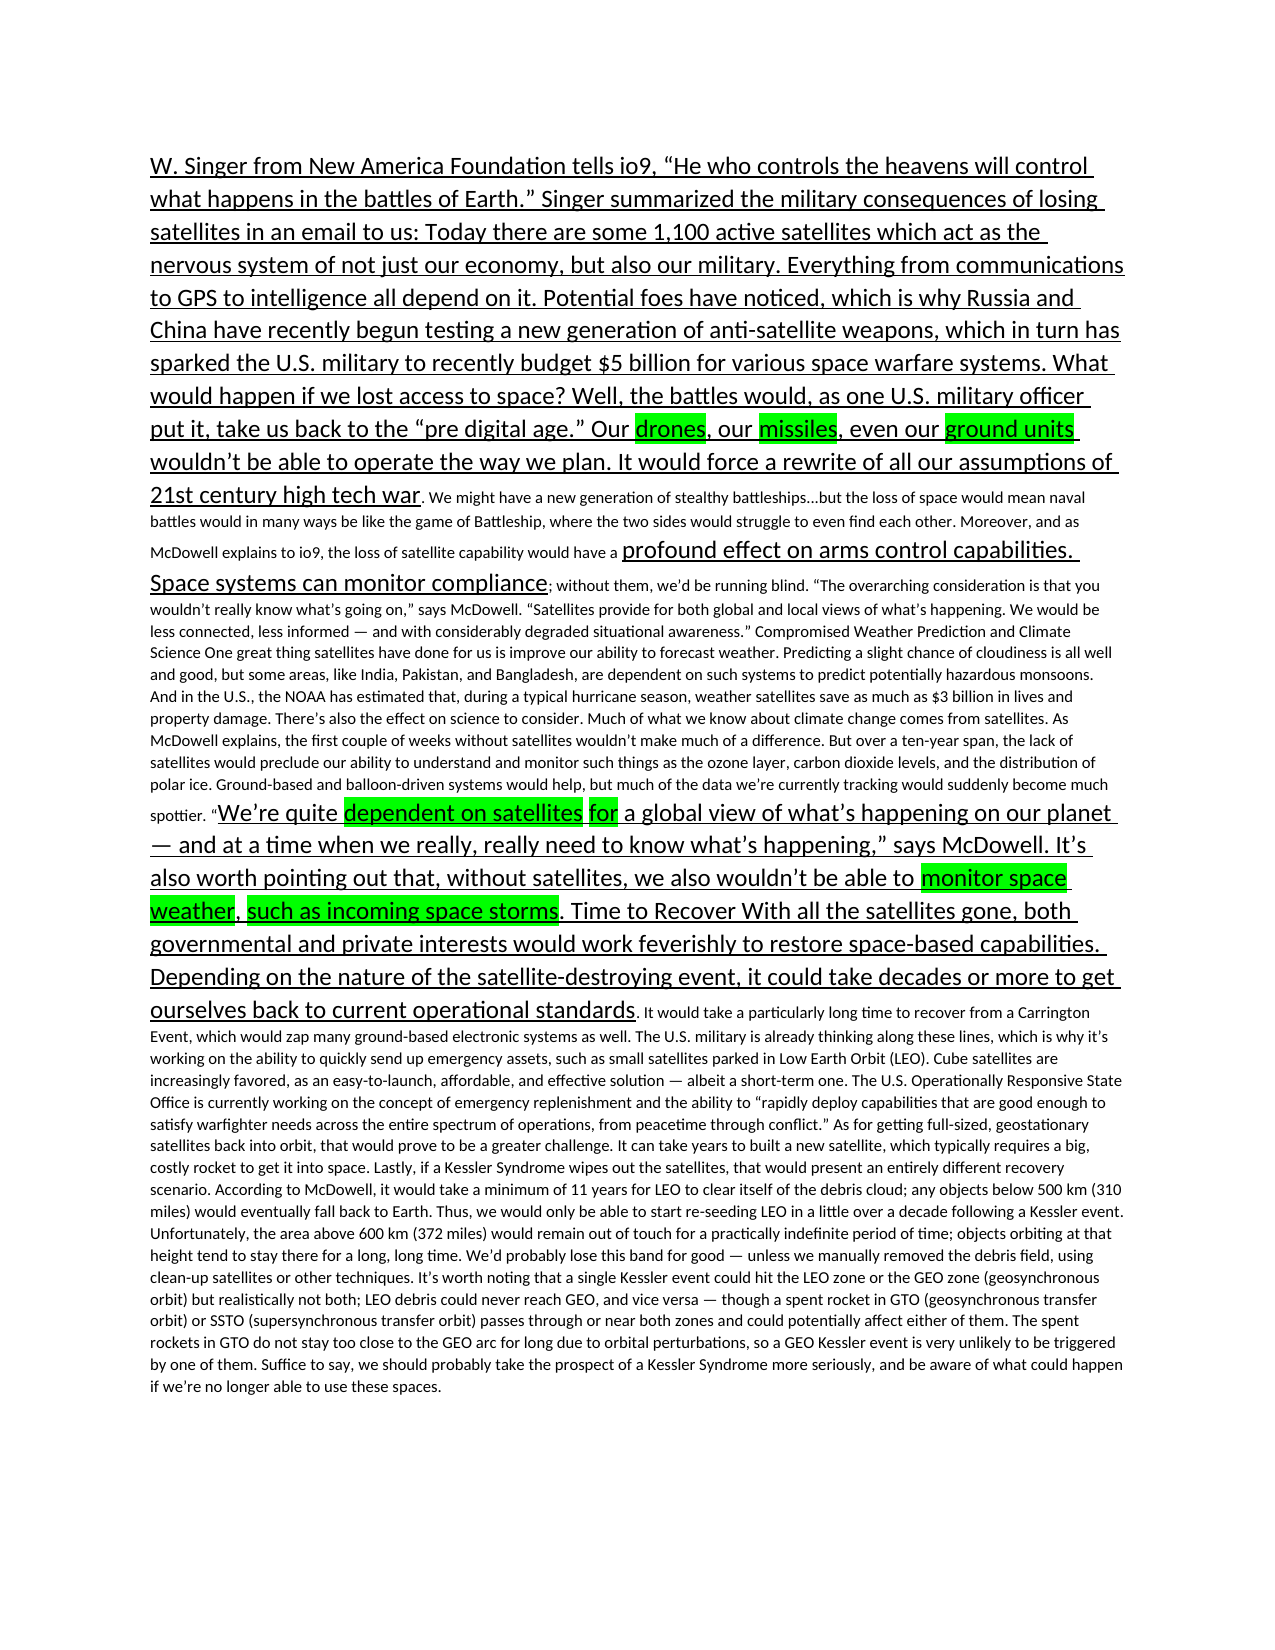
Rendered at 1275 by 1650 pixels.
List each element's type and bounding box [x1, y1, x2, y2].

text [150, 276, 1125, 1397]
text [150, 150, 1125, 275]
